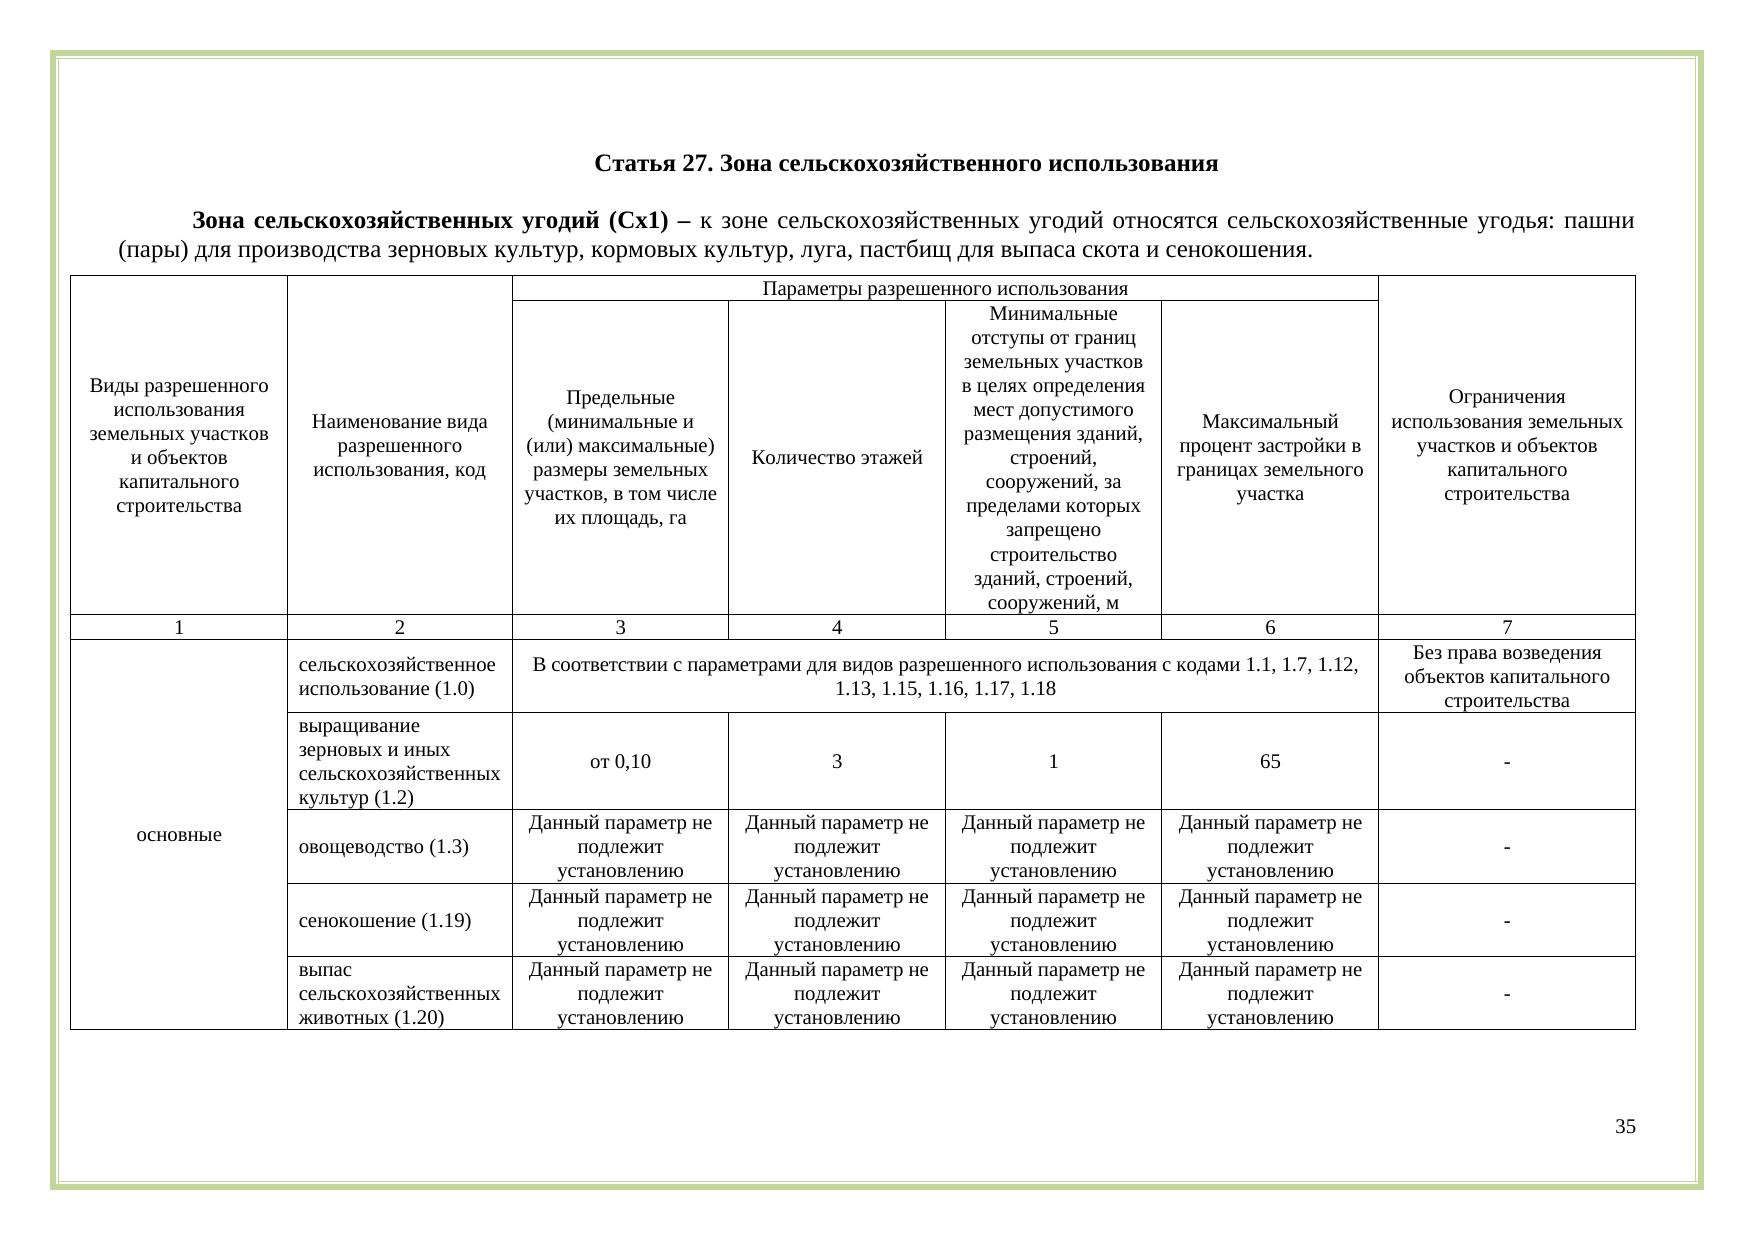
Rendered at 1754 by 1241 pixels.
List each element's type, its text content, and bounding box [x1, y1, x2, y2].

table_cell 4 [729, 615, 945, 639]
table_cell сельскохозяйственное использование (1.0) [288, 640, 512, 712]
table_cell 1 [71, 615, 287, 639]
table_cell выпас сельскохозяйственных животных (1.20) [288, 957, 512, 1029]
table_cell 2 [288, 615, 512, 639]
table_cell Данный параметр не подлежит установлению [729, 957, 945, 1029]
table_cell - [1379, 810, 1635, 882]
table_cell 65 [1162, 713, 1378, 809]
table_header Ограничения использования земельных участков и объектов капитального строительства [1379, 276, 1635, 614]
table_cell - [1379, 713, 1635, 809]
table_cell Данный параметр не подлежит установлению [1162, 884, 1378, 956]
table_cell Данный параметр не подлежит установлению [946, 957, 1161, 1029]
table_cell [513, 957, 728, 1029]
table_cell 1 [946, 713, 1161, 809]
table_cell 5 [946, 615, 1161, 639]
table_cell Данный параметр не подлежит установлению [946, 810, 1161, 882]
table_cell основные [71, 640, 287, 1029]
text Статья 27. Зона сельскохозяйственного использования [118, 148, 1636, 176]
table_cell Данный параметр не подлежит установлению [729, 810, 945, 882]
table_cell 7 [1379, 615, 1635, 639]
table_cell овощеводство (1.3) [288, 810, 512, 882]
text Зона сельскохозяйственных угодий (Сх1) – к зоне сельскохозяйственных угодий относятся сельскохозяйственные угодья: пашни (пары) для производства зерновых культур, кормовых культур, луга, пастбищ для выпаса скота и сенокошения. [118, 205, 1636, 263]
table_cell 6 [1162, 615, 1378, 639]
table_cell - [1379, 884, 1635, 956]
table_cell Данный параметр не подлежит установлению [513, 810, 728, 882]
table_header Наименование вида разрешенного использования, код [288, 276, 512, 614]
table_cell 3 [513, 615, 728, 639]
table_cell сенокошение (1.19) [288, 884, 512, 956]
table_cell от 0,10 [513, 713, 728, 809]
table_cell Количество этажей [729, 301, 945, 614]
table_cell Предельные (минимальные и (или) максимальные) размеры земельных участков, в том числе их площадь, га [513, 301, 728, 614]
table_cell Без права возведения объектов капитального строительства [1379, 640, 1635, 712]
table_cell Максимальный процент застройки в границах земельного участка [1162, 301, 1378, 614]
table_cell Данный параметр не подлежит установлению [729, 884, 945, 956]
table_cell - [1379, 957, 1635, 1029]
table_cell В соответствии с параметрами для видов разрешенного использования с кодами 1.1, 1.7, 1.12, 1.13, 1.15, 1.16, 1.17, 1.18 [513, 640, 1378, 712]
table_cell выращивание зерновых и иных сельскохозяйственных культур (1.2) [288, 713, 512, 809]
table_cell Данный параметр не подлежит установлению [513, 884, 728, 956]
table_cell 3 [729, 713, 945, 809]
table_header Виды разрешенного использования земельных участков и объектов капитального строительства [71, 276, 287, 614]
table_cell Минимальные отступы от границ земельных участков в целях определения мест допустимого размещения зданий, строений, сооружений, за пределами которых запрещено строительство зданий, строений, сооружений, м [946, 301, 1161, 614]
table_cell Данный параметр не подлежит установлению [1162, 957, 1378, 1029]
table_cell Данный параметр не подлежит установлению [946, 884, 1161, 956]
table_cell Данный параметр не подлежит установлению [1162, 810, 1378, 882]
table_header Параметры разрешенного использования [513, 276, 1378, 300]
